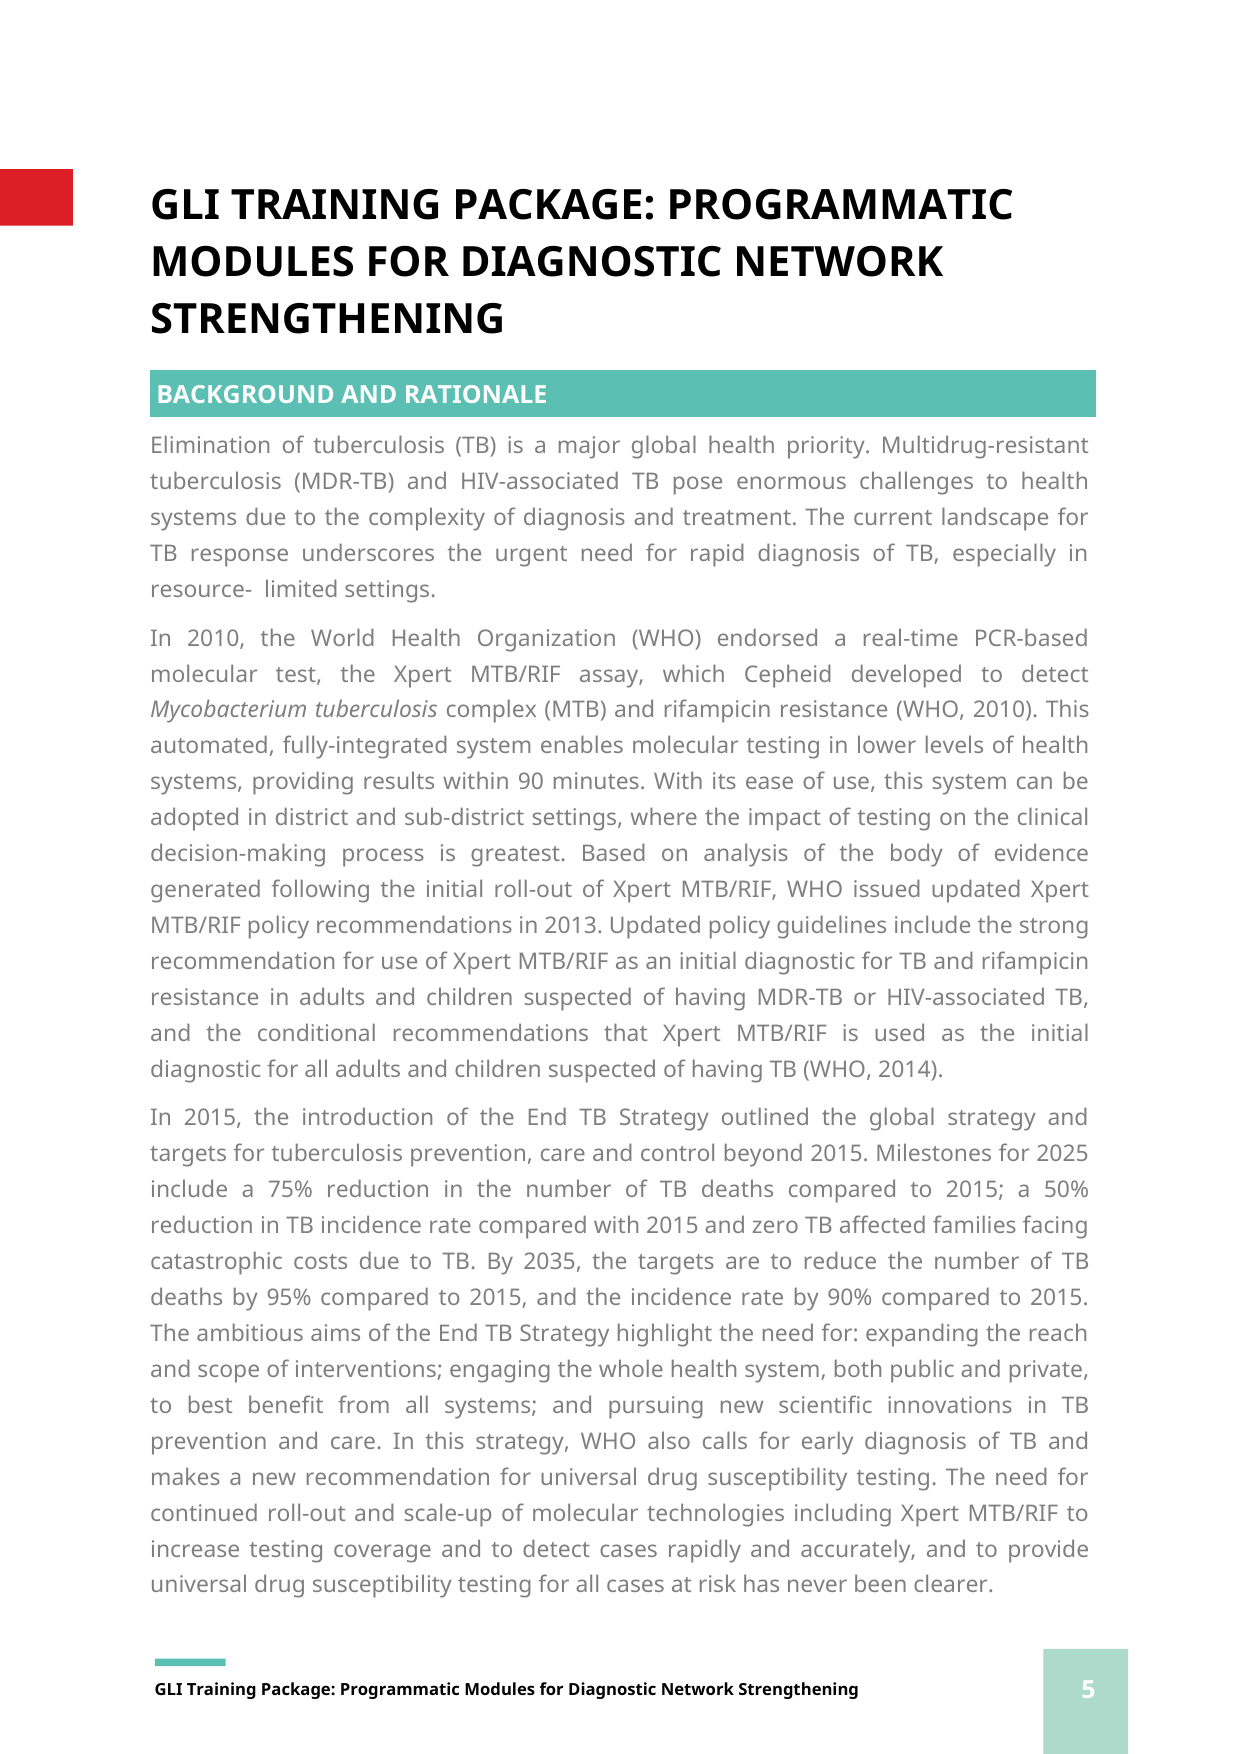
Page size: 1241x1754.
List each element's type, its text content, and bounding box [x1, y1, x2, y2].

text In 2010, the World Health Organization (WHO) endorsed a real-time PCR-based molecular test, the Xpert MTB/RIF assay, which Cepheid developed to detect Mycobacterium tuberculosis complex (MTB) and rifampicin resistance (WHO, 2010). This automated, fully-integrated system enables molecular testing in lower levels of health systems, providing results within 90 minutes. With its ease of use, this system can be adopted in district and sub-district settings, where the impact of testing on the clinical decision-making process is greatest. Based on analysis of the body of evidence generated following the initial roll-out of Xpert MTB/RIF, WHO issued updated Xpert MTB/RIF policy recommendations in 2013. Updated policy guidelines include the strong recommendation for use of Xpert MTB/RIF as an initial diagnostic for TB and rifampicin resistance in adults and children suspected of having MDR-TB or HIV-associated TB, and the conditional recommendations that Xpert MTB/RIF is used as the initial diagnostic for all adults and children suspected of having TB (WHO, 2014). [150, 622, 1090, 1084]
text Background and rationale [156, 377, 1090, 411]
text Elimination of tuberculosis (TB) is a major global health priority. Multidrug-resistant tuberculosis (MDR-TB) and HIV-associated TB pose enormous challenges to health systems due to the complexity of diagnosis and treatment. The current landscape for TB response underscores the urgent need for rapid diagnosis of TB, especially in resource- limited settings. [150, 429, 1090, 604]
text In 2015, the introduction of the End TB Strategy outlined the global strategy and targets for tuberculosis prevention, care and control beyond 2015. Milestones for 2025 include a 75% reduction in the number of TB deaths compared to 2015; a 50% reduction in TB incidence rate compared with 2015 and zero TB affected families facing catastrophic costs due to TB. By 2035, the targets are to reduce the number of TB deaths by 95% compared to 2015, and the incidence rate by 90% compared to 2015. The ambitious aims of the End TB Strategy highlight the need for: expanding the reach and scope of interventions; engaging the whole health system, both public and private, to best benefit from all systems; and pursuing new scientific innovations in TB prevention and care. In this strategy, WHO also calls for early diagnosis of TB and makes a new recommendation for universal drug susceptibility testing. The need for continued roll-out and scale-up of molecular technologies including Xpert MTB/RIF to increase testing coverage and to detect cases rapidly and accurately, and to provide universal drug susceptibility testing for all cases at risk has never been clearer. [150, 1101, 1090, 1600]
text GLI TRAINING PACKAGE: PROGRAMMATIC MODULES FOR DIAGNOSTIC NETWORK STRENGTHENING [150, 175, 1090, 345]
